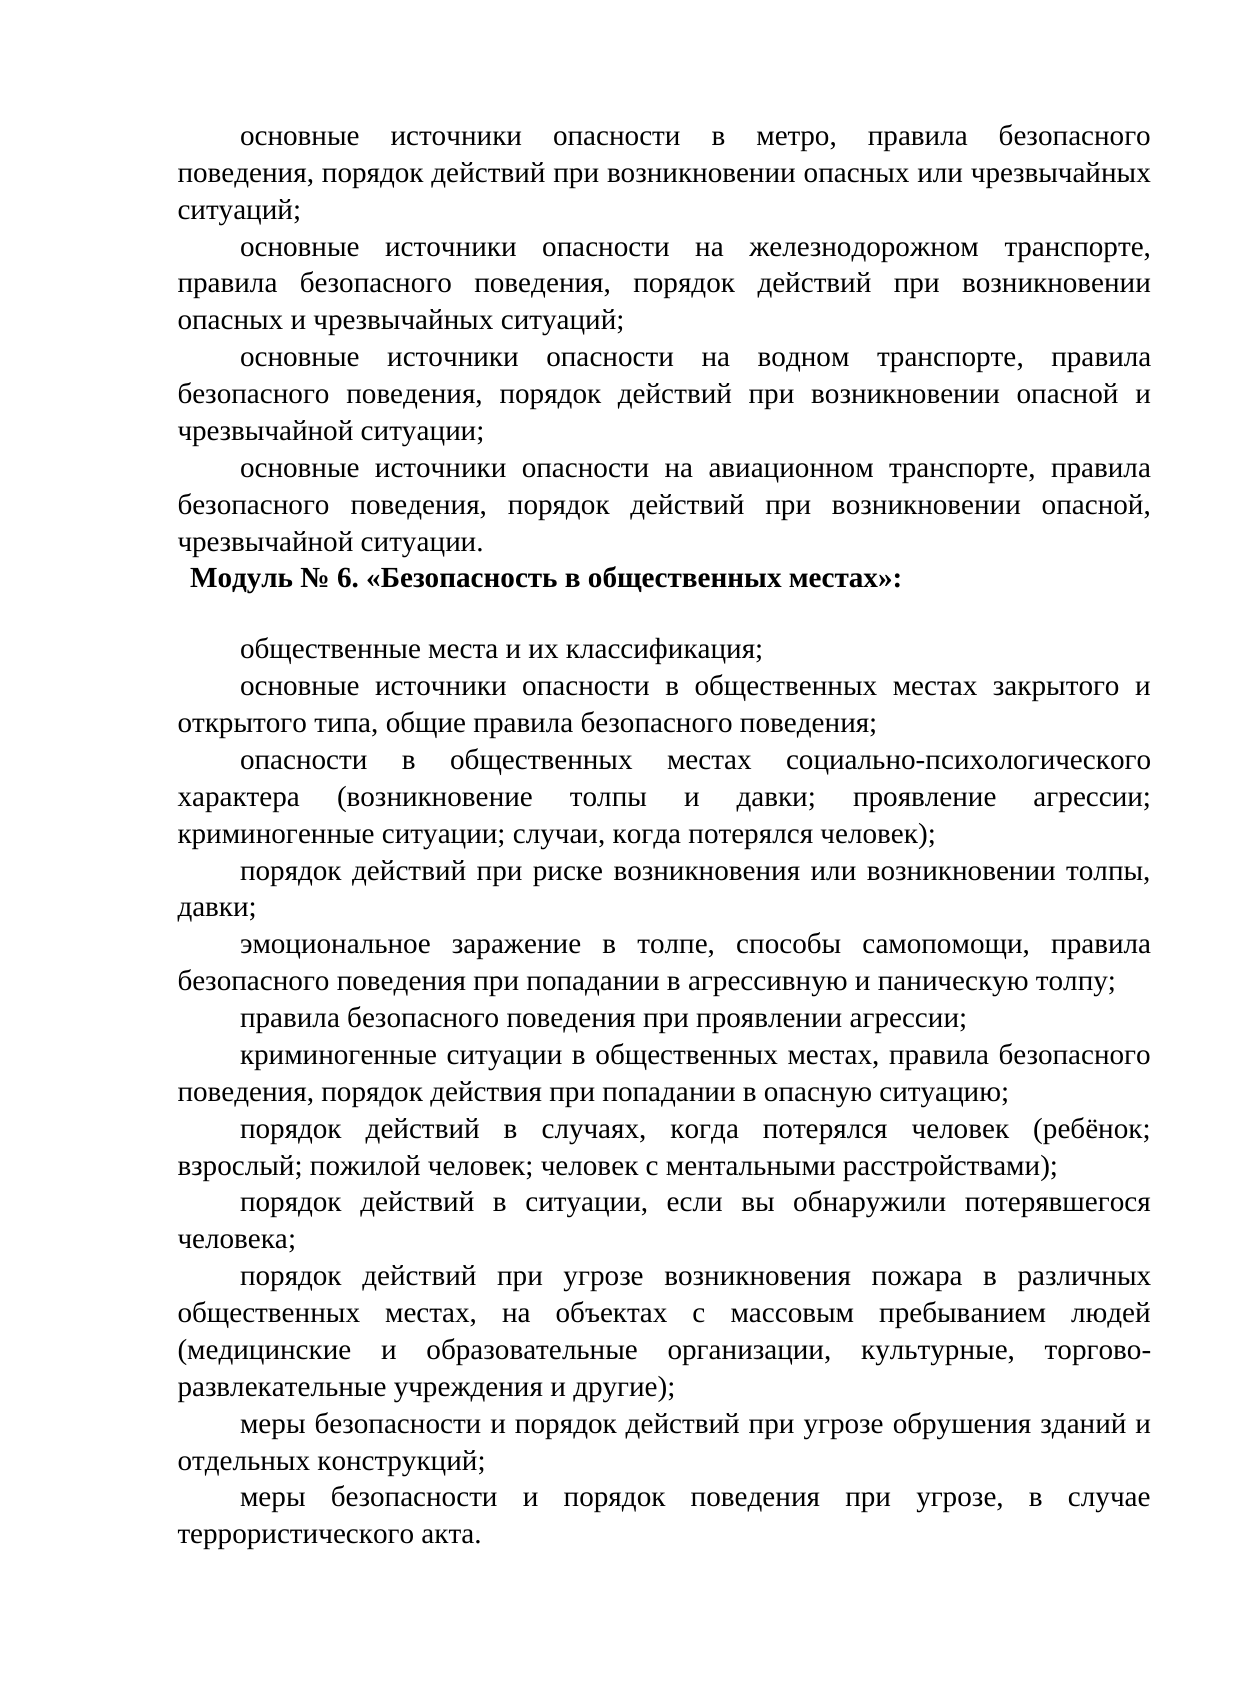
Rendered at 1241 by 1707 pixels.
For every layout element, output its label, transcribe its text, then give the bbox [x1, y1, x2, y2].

text меры безопасности и порядок действий при угрозе обрушения зданий и отдельных конструкций; [177, 1406, 1152, 1476]
text общественные места и их классификация; [177, 631, 1152, 665]
text основные источники опасности на авиационном транспорте, правила безопасного поведения, порядок действий при возникновении опасной, чрезвычайной ситуации. [177, 450, 1152, 557]
text основные источники опасности на железнодорожном транспорте, правила безопасного поведения, порядок действий при возникновении опасных и чрезвычайных ситуаций; [177, 229, 1152, 336]
text основные источники опасности в общественных местах закрытого и открытого типа, общие правила безопасного поведения; [177, 668, 1152, 739]
text порядок действий в случаях, когда потерялся человек (ребёнок; взрослый; пожилой человек; человек с ментальными расстройствами); [177, 1111, 1152, 1181]
text правила безопасного поведения при проявлении агрессии; [177, 1000, 1152, 1034]
text криминогенные ситуации в общественных местах, правила безопасного поведения, порядок действия при попадании в опасную ситуацию; [177, 1037, 1152, 1107]
text порядок действий при угрозе возникновения пожара в различных общественных местах, на объектах с массовым пребыванием людей (медицинские и образовательные организации, культурные, торгово-развлекательные учреждения и другие); [177, 1258, 1152, 1402]
text Модуль № 6. «Безопасность в общественных местах»: [190, 561, 1152, 594]
text меры безопасности и порядок поведения при угрозе, в случае террористического акта. [177, 1479, 1152, 1550]
text основные источники опасности на водном транспорте, правила безопасного поведения, порядок действий при возникновении опасной и чрезвычайной ситуации; [177, 339, 1152, 447]
text эмоциональное заражение в толпе, способы самопомощи, правила безопасного поведения при попадании в агрессивную и паническую толпу; [177, 926, 1152, 997]
text опасности в общественных местах социально-психологического характера (возникновение толпы и давки; проявление агрессии; криминогенные ситуации; случаи, когда потерялся человек); [177, 742, 1152, 849]
text порядок действий при риске возникновения или возникновении толпы, давки; [177, 853, 1152, 923]
text основные источники опасности в метро, правила безопасного поведения, порядок действий при возникновении опасных или чрезвычайных ситуаций; [177, 118, 1152, 225]
text порядок действий в ситуации, если вы обнаружили потерявшегося человека; [177, 1184, 1152, 1255]
